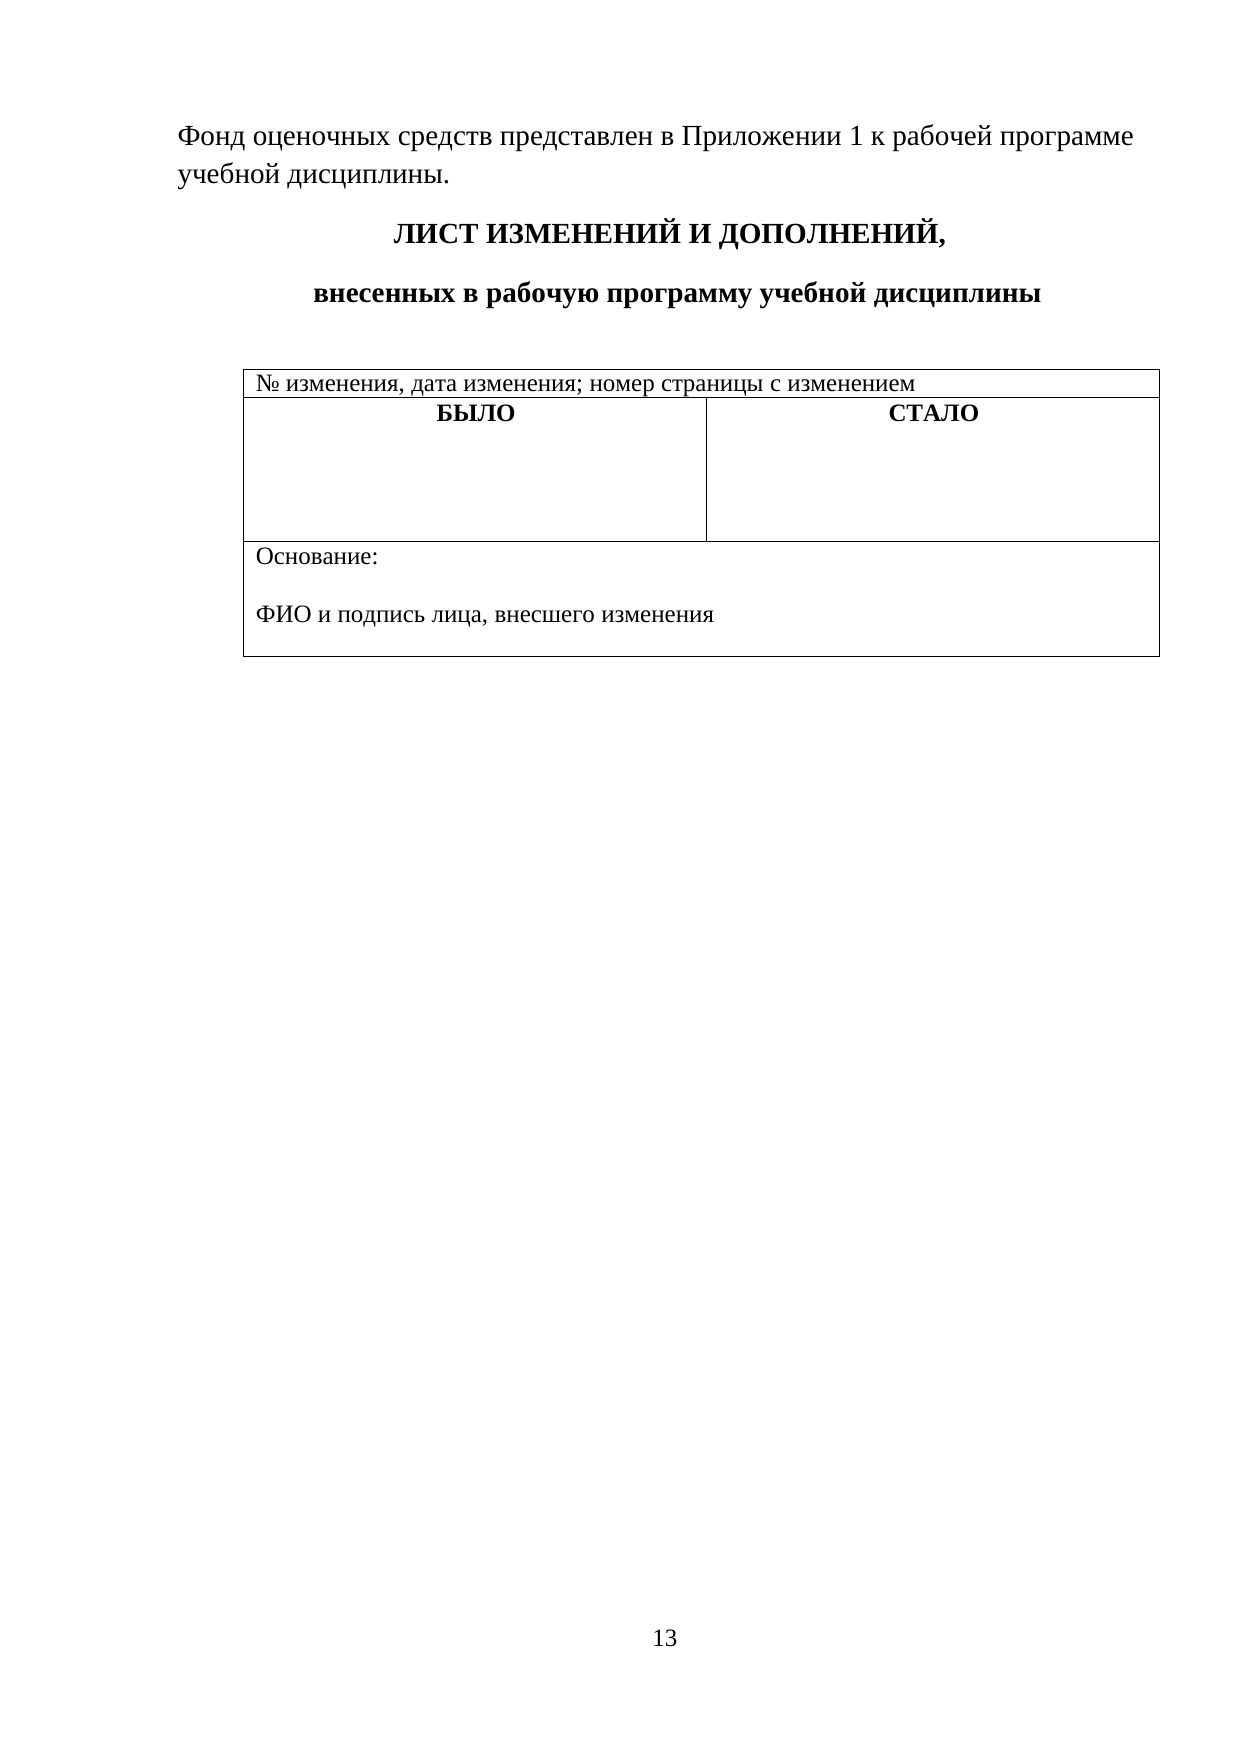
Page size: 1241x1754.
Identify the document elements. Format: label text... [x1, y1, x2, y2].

text ЛИСТ ИЗМЕНЕНИЙ И ДОПОЛНЕНИЙ, [239, 216, 1100, 249]
table_cell СТАЛО [707, 398, 1159, 541]
text внесенных в рабочую программу учебной дисциплины [254, 275, 1100, 309]
table_header № изменения, дата изменения; номер страницы с изменением [244, 370, 1159, 397]
table_cell Основание: ФИО и подпись лица, внесшего изменения [244, 542, 1159, 656]
table_cell БЫЛО [244, 398, 706, 541]
text Фонд оценочных средств представлен в Приложении 1 к рабочей программе учебной дисциплины. [177, 118, 1152, 190]
